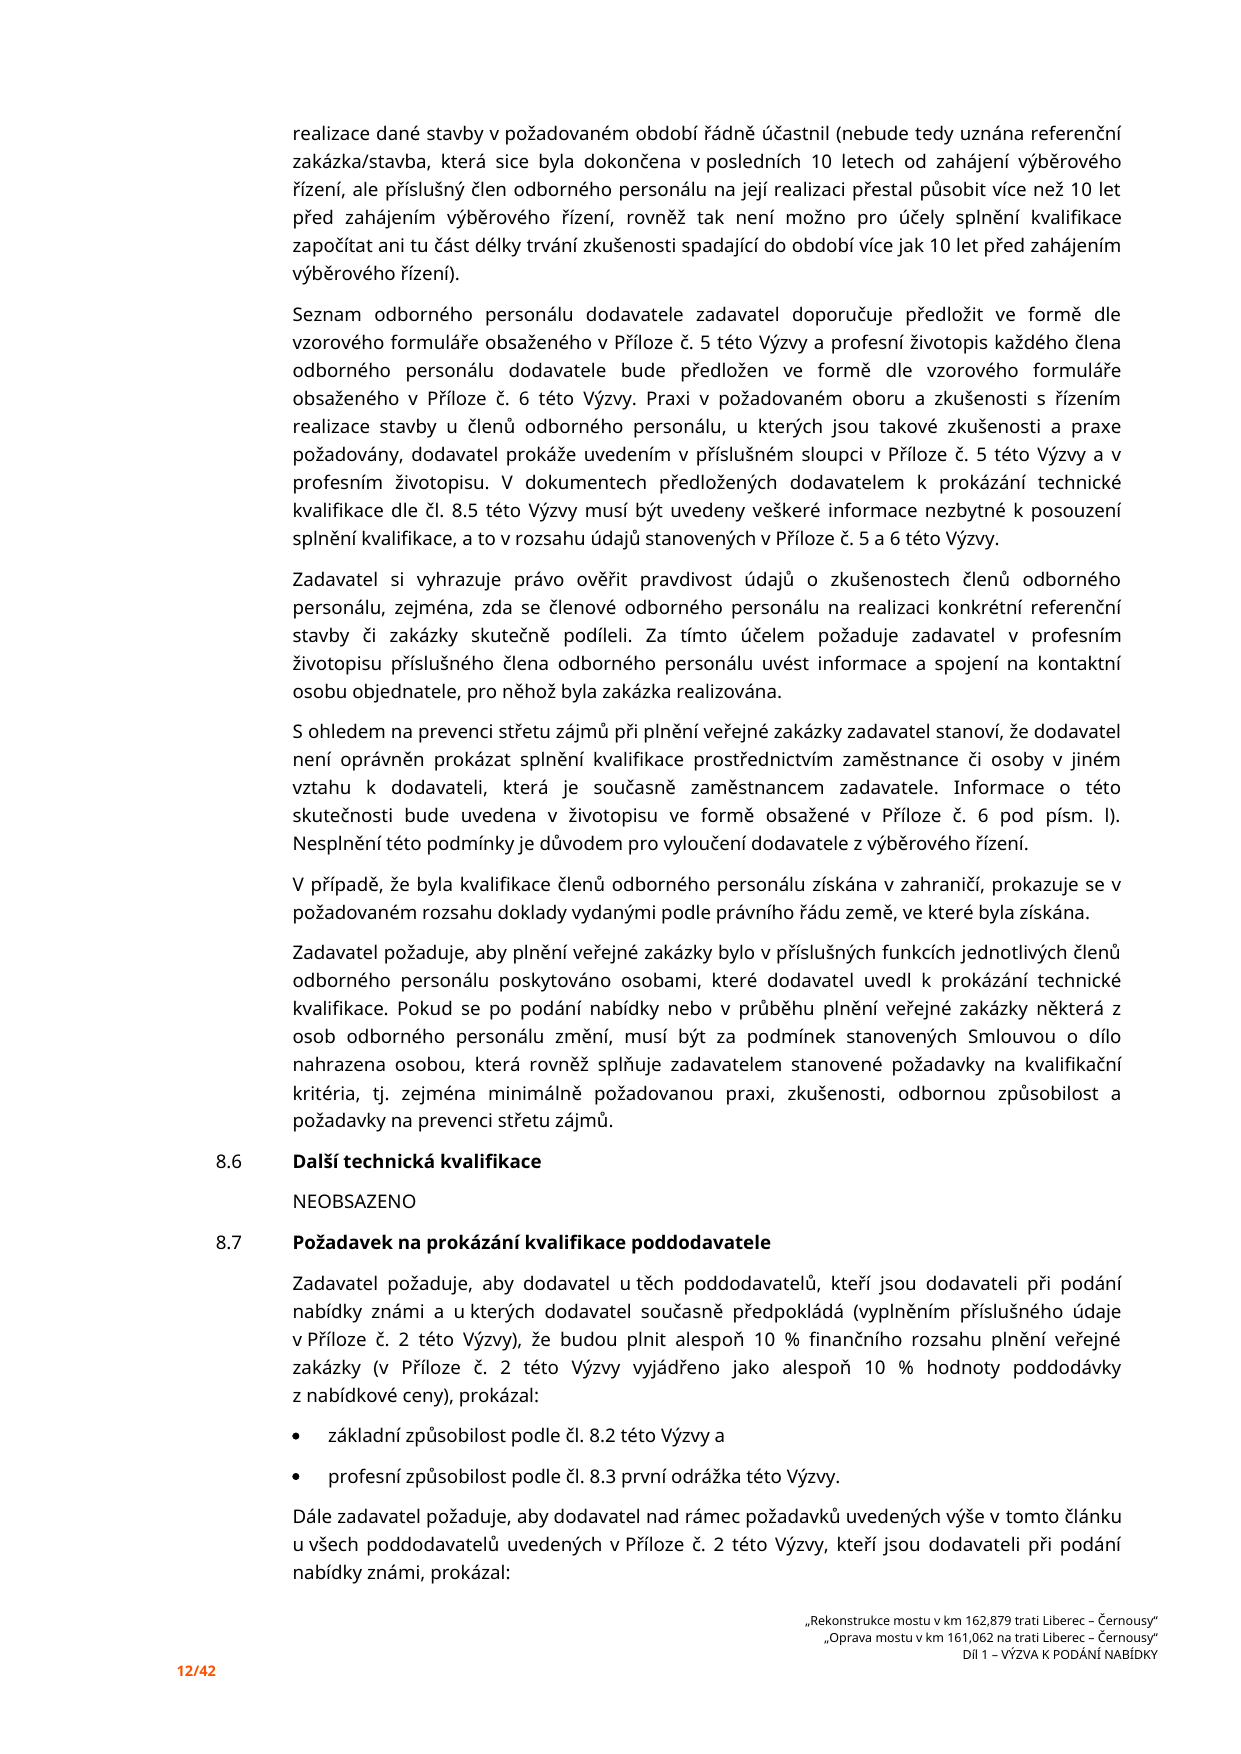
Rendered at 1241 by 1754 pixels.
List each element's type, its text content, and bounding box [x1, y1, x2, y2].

text Další technická kvalifikace [216, 1148, 1122, 1174]
text základní způsobilost podle čl. 8.2 této Výzvy a [292, 1422, 1122, 1448]
text profesní způsobilost podle čl. 8.3 první odrážka této Výzvy. [292, 1463, 1122, 1488]
text Zadavatel požaduje, aby plnění veřejné zakázky bylo v příslušných funkcích jednotlivých členů odborného personálu poskytováno osobami, které dodavatel uvedl k prokázání technické kvalifikace. Pokud se po podání nabídky nebo v průběhu plnění veřejné zakázky některá z osob odborného personálu změní, musí být za podmínek stanovených Smlouvou o dílo nahrazena osobou, která rovněž splňuje zadavatelem stanovené požadavky na kvalifikační kritéria, tj. zejména minimálně požadovanou praxi, zkušenosti, odbornou způsobilost a požadavky na prevenci střetu zájmů. [292, 940, 1122, 1133]
text Zadavatel požaduje, aby dodavatel u těch poddodavatelů, kteří jsou dodavateli při podání nabídky známi a u kterých dodavatel současně předpokládá (vyplněním příslušného údaje v Příloze č. 2 této Výzvy), že budou plnit alespoň 10 % finančního rozsahu plnění veřejné zakázky (v Příloze č. 2 této Výzvy vyjádřeno jako alespoň 10 % hodnoty poddodávky z nabídkové ceny), prokázal: [292, 1270, 1122, 1407]
text V případě, že byla kvalifikace členů odborného personálu získána v zahraničí, prokazuje se v požadovaném rozsahu doklady vydanými podle právního řádu země, ve které byla získána. [292, 871, 1122, 925]
text Dále zadavatel požaduje, aby dodavatel nad rámec požadavků uvedených výše v tomto článku u všech poddodavatelů uvedených v Příloze č. 2 této Výzvy, kteří jsou dodavateli při podání nabídky známi, prokázal: [292, 1503, 1122, 1585]
text Seznam odborného personálu dodavatele zadavatel doporučuje předložit ve formě dle vzorového formuláře obsaženého v Příloze č. 5 této Výzvy a profesní životopis každého člena odborného personálu dodavatele bude předložen ve formě dle vzorového formuláře obsaženého v Příloze č. 6 této Výzvy. Praxi v požadovaném oboru a zkušenosti s řízením realizace stavby u členů odborného personálu, u kterých jsou takové zkušenosti a praxe požadovány, dodavatel prokáže uvedením v příslušném sloupci v Příloze č. 5 této Výzvy a v profesním životopisu. V dokumentech předložených dodavatelem k prokázání technické kvalifikace dle čl. 8.5 této Výzvy musí být uvedeny veškeré informace nezbytné k posouzení splnění kvalifikace, a to v rozsahu údajů stanovených v Příloze č. 5 a 6 této Výzvy. [292, 301, 1122, 551]
text Požadavek na prokázání kvalifikace poddodavatele [216, 1229, 1122, 1255]
text S ohledem na prevenci střetu zájmů při plnění veřejné zakázky zadavatel stanoví, že dodavatel není oprávněn prokázat splnění kvalifikace prostřednictvím zaměstnance či osoby v jiném vztahu k dodavateli, která je současně zaměstnancem zadavatele. Informace o této skutečnosti bude uvedena v životopisu ve formě obsažené v Příloze č. 6 pod písm. l). Nesplnění této podmínky je důvodem pro vyloučení dodavatele z výběrového řízení. [292, 718, 1122, 856]
text Zadavatel si vyhrazuje právo ověřit pravdivost údajů o zkušenostech členů odborného personálu, zejména, zda se členové odborného personálu na realizaci konkrétní referenční stavby či zakázky skutečně podíleli. Za tímto účelem požaduje zadavatel v profesním životopisu příslušného člena odborného personálu uvést informace a spojení na kontaktní osobu objednatele, pro něhož byla zakázka realizována. [292, 566, 1122, 703]
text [292, 121, 1122, 286]
text NEOBSAZENO [292, 1189, 1122, 1214]
